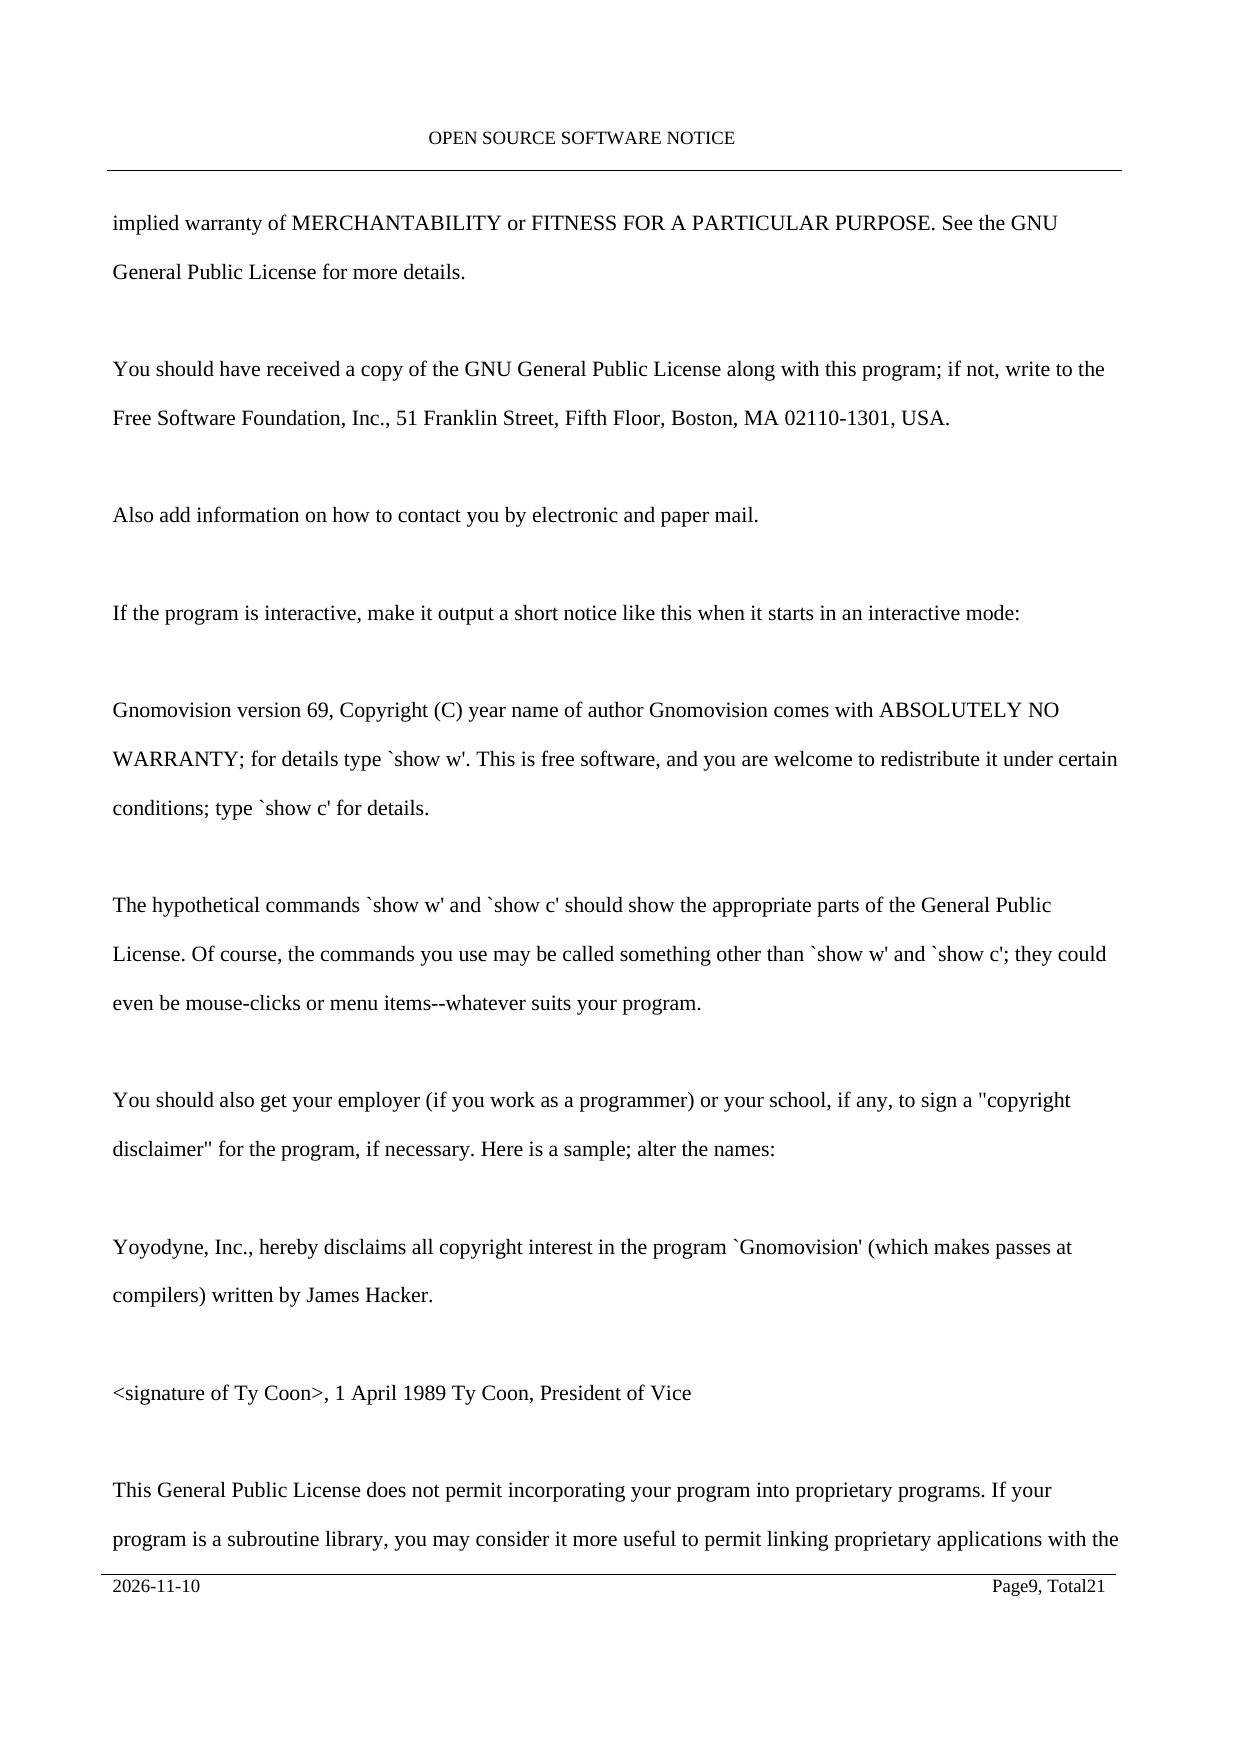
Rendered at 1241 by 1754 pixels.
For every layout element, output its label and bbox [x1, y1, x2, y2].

text [112, 206, 1128, 1555]
